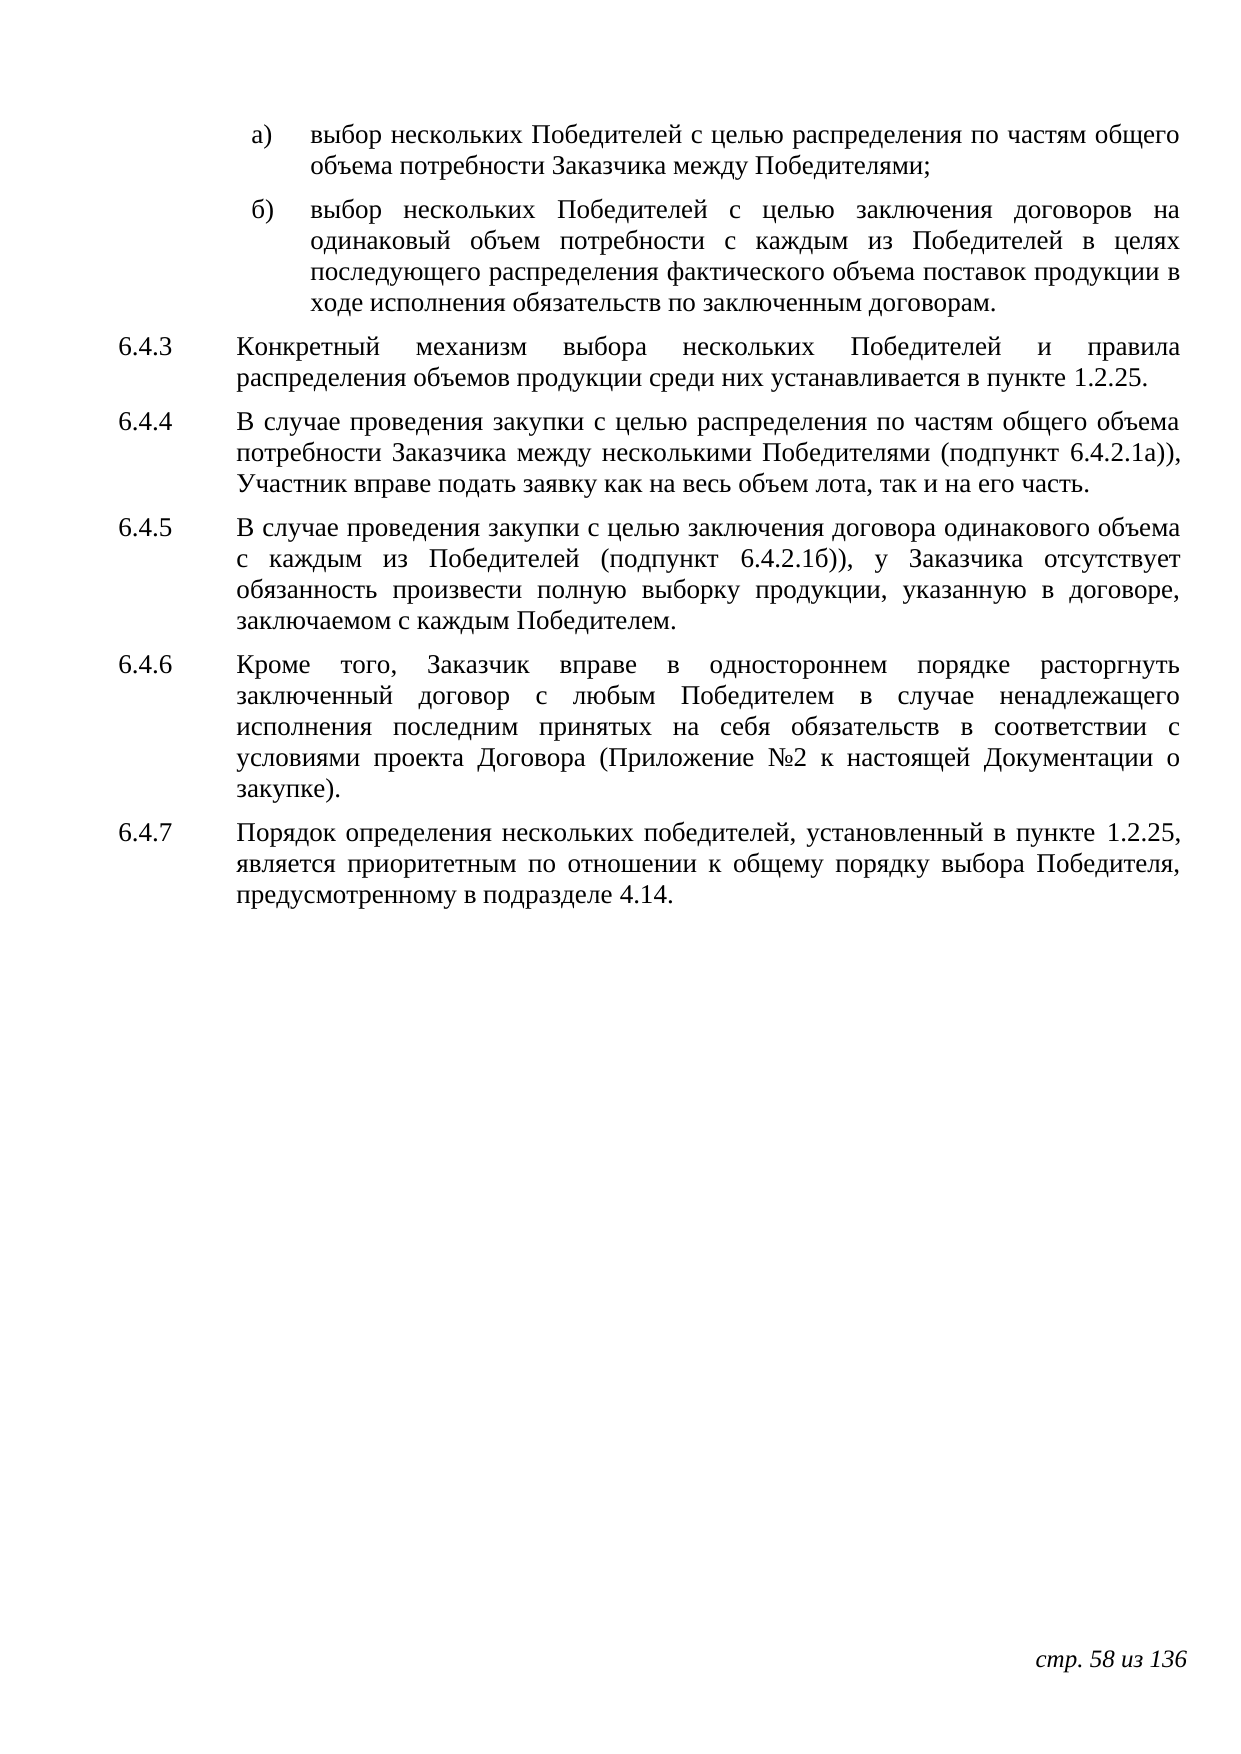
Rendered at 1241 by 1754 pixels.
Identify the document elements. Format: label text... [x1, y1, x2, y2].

text Порядок определения нескольких победителей, установленный в пункте 1.2.25, является приоритетным по отношении к общему порядку выбора Победителя, предусмотренному в подразделе 4.14. [118, 816, 1181, 909]
text выбор нескольких Победителей с целью распределения по частям общего объема потребности Заказчика между Победителями; [251, 118, 1181, 180]
text Конкретный механизм выбора нескольких Победителей и правила распределения объемов продукции среди них устанавливается в пункте 1.2.25. [118, 330, 1181, 392]
text выбор нескольких Победителей с целью заключения договоров на одинаковый объем потребности с каждым из Победителей в целях последующего распределения фактического объема поставок продукции в ходе исполнения обязательств по заключенным договорам. [251, 193, 1181, 317]
text Кроме того, Заказчик вправе в одностороннем порядке расторгнуть заключенный договор с любым Победителем в случае ненадлежащего исполнения последним принятых на себя обязательств в соответствии с условиями проекта Договора (Приложение №2 к настоящей Документации о закупке). [118, 648, 1181, 803]
text В случае проведения закупки с целью заключения договора одинакового объема с каждым из Победителей (подпункт 6.4.2б)), у Заказчика отсутствует обязанность произвести полную выборку продукции, указанную в договоре, заключаемом с каждым Победителем. [118, 511, 1181, 635]
text В случае проведения закупки с целью распределения по частям общего объема потребности Заказчика между несколькими Победителями (подпункт 6.4.2а)), Участник вправе подать заявку как на весь объем лота, так и на его часть. [118, 405, 1181, 498]
